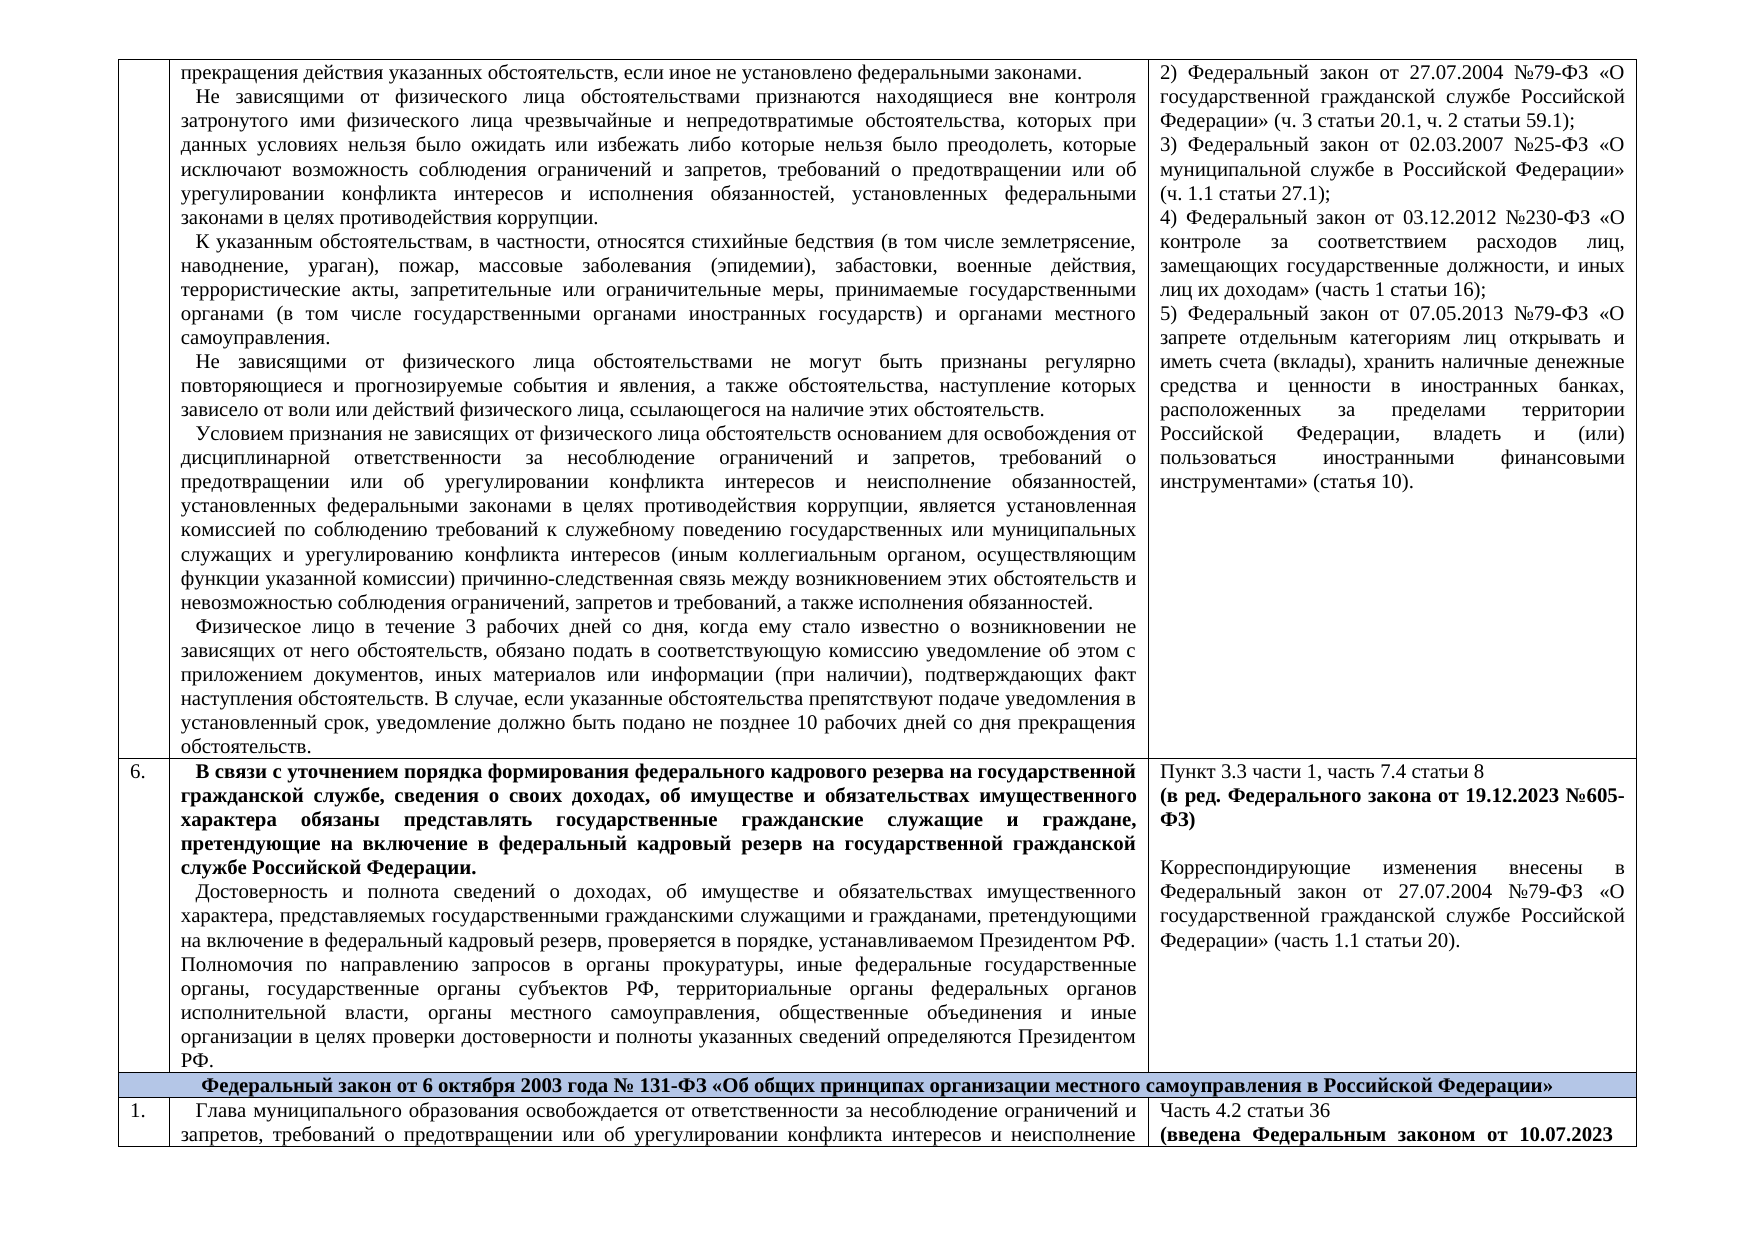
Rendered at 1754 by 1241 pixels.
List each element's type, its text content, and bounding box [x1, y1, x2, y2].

table_cell 6. [119, 759, 169, 1072]
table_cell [1149, 60, 1636, 758]
table_cell В связи с уточнением порядка формирования федерального кадрового резерва на государственной гражданской службе, сведения о своих доходах, об имуществе и обязательствах имущественного характера обязаны представлять государственные гражданские служащие и граждане, претендующие на включение в федеральный кадровый резерв на государственной гражданской службе Российской Федерации. Достоверность и полнота сведений о доходах, об имуществе и обязательствах имущественного характера, представляемых государственными гражданскими служащими и гражданами, претендующими на включение в федеральный кадровый резерв, проверяется в порядке, устанавливаемом Президентом РФ. Полномочия по направлению запросов в органы прокуратуры, иные федеральные государственные органы, государственные органы субъектов РФ, территориальные органы федеральных органов исполнительной власти, органы местного самоуправления, общественные объединения и иные организации в целях проверки достоверности и полноты указанных сведений определяются Президентом РФ. [170, 759, 1148, 1072]
table_cell Федеральный закон от 6 октября 2003 года № 131-ФЗ «Об общих принципах организации местного самоуправления в Российской Федерации» [119, 1073, 1636, 1097]
table_cell Пункт 3.3 части 1, часть 7.4 статьи 8 (в ред. Федерального закона от 19.12.2023 №605-ФЗ) Корреспондирующие изменения внесены в Федеральный закон от 27.07.2004 №79-ФЗ «О государственной гражданской службе Российской Федерации» (часть 1.1 статьи 20). [1149, 759, 1636, 1072]
table_cell 5. [119, 60, 169, 758]
table_cell 1. [119, 1098, 169, 1146]
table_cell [170, 1098, 1148, 1146]
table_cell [170, 60, 1148, 758]
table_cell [1149, 1098, 1636, 1146]
